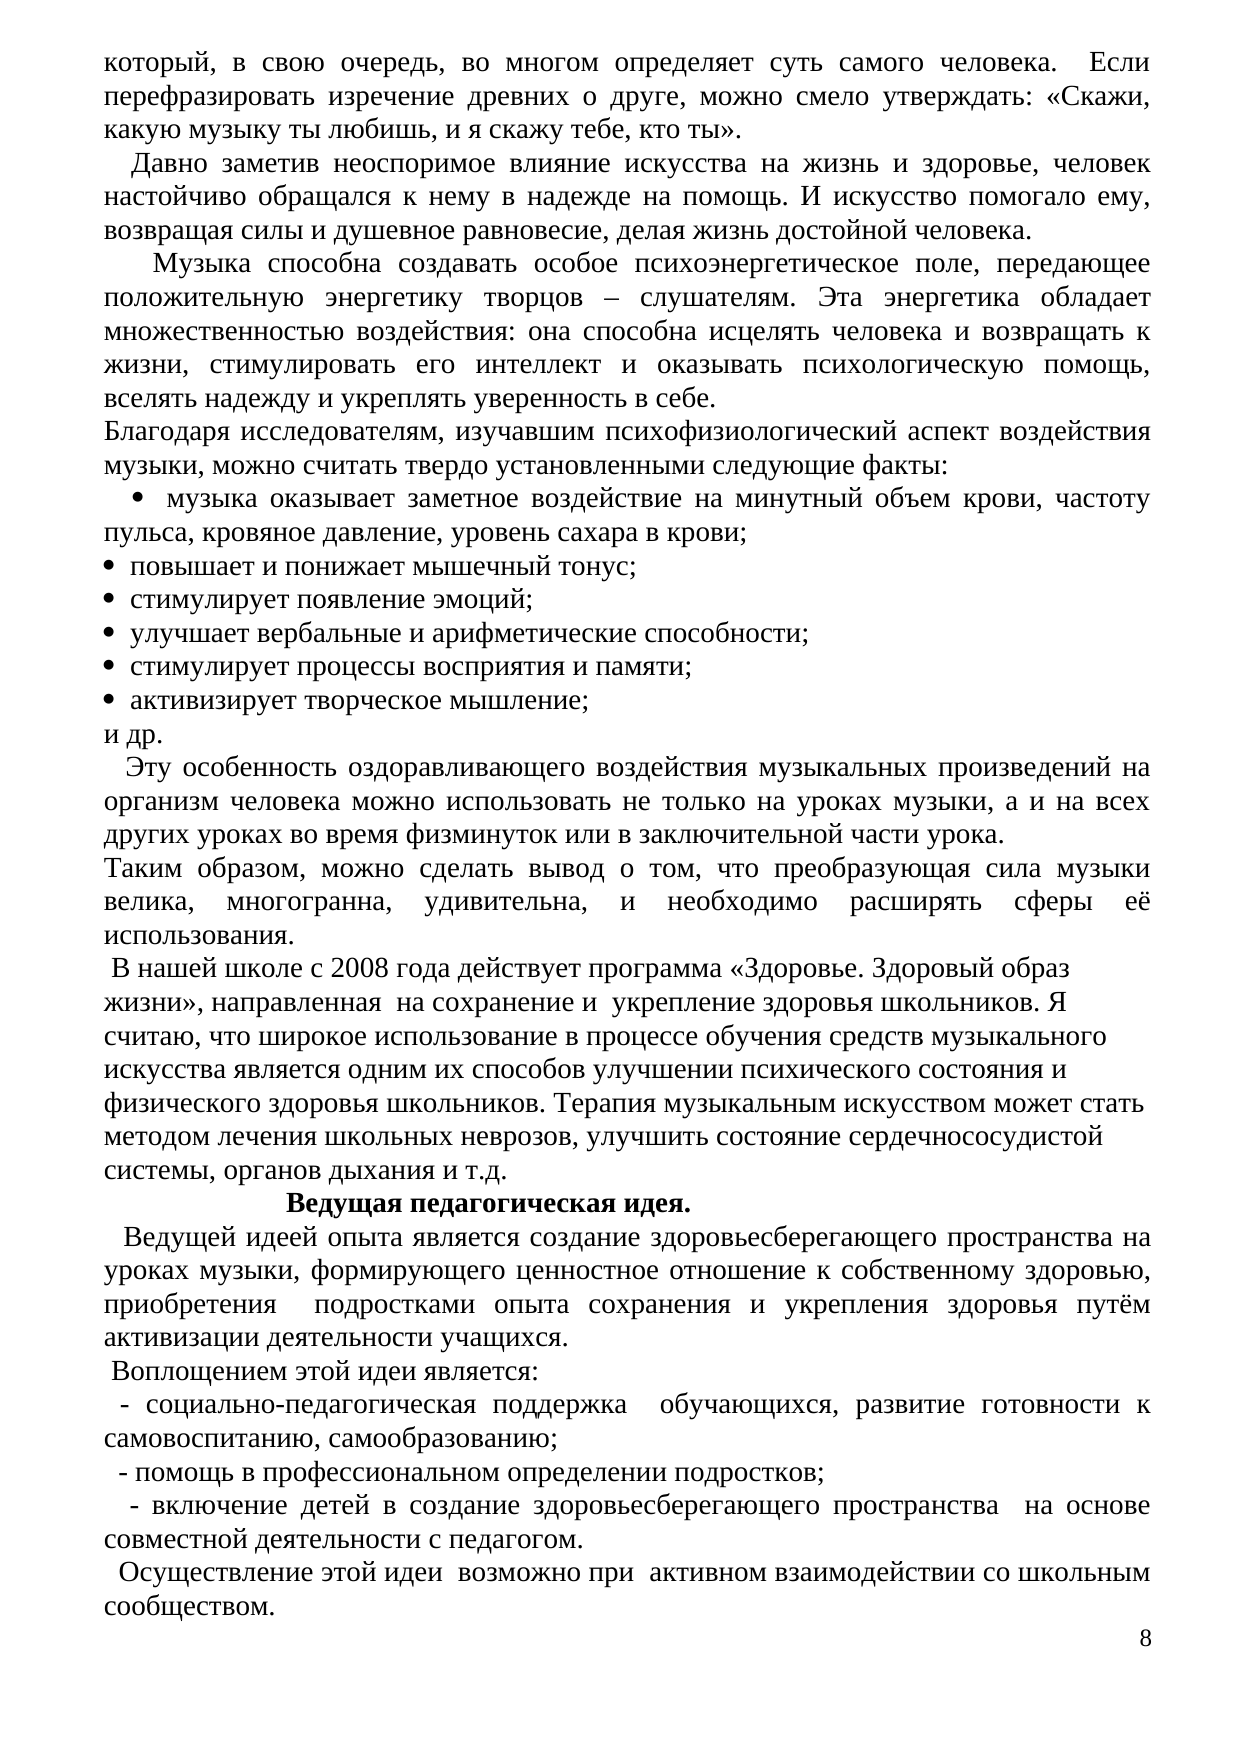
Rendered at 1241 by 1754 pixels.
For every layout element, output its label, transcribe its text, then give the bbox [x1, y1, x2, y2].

text - помощь в профессиональном определении подростков; [103, 1454, 1152, 1487]
text Осуществление этой идеи возможно при активном взаимодействии со школьным сообществом. [103, 1554, 1152, 1621]
text и др. [103, 716, 1152, 749]
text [103, 44, 1152, 145]
text  стимулирует появление эмоций; [103, 581, 1152, 615]
text Таким образом, можно сделать вывод о том, что преобразующая сила музыки велика, многогранна, удивительна, и необходимо расширять сферы её использования. [103, 850, 1152, 951]
text Воплощением этой идеи является: [103, 1353, 1152, 1387]
text  музыка оказывает заметное воздействие на минутный объем крови, частоту пульса, кровяное давление, уровень сахара в крови; [103, 480, 1152, 548]
text  активизирует творческое мышление; [103, 682, 1152, 716]
text Благодаря исследователям, изучавшим психофизиологический аспект воздействия музыки, можно считать твердо установленными следующие факты: [103, 413, 1152, 480]
text  улучшает вербальные и арифметические способности; [103, 615, 1152, 648]
text Эту особенность оздоравливающего воздействия музыкальных произведений на организм человека можно использовать не только на уроках музыки, а и на всех других уроках во время физминуток или в заключительной части урока. [103, 749, 1152, 850]
text Музыка способна создавать особое психоэнергетическое поле, передающее положительную энергетику творцов – слушателям. Эта энергетика обладает множественностью воздействия: она способна исцелять человека и возвращать к жизни, стимулировать его интеллект и оказывать психологическую помощь, вселять надежду и укреплять уверенность в себе. [103, 246, 1152, 413]
text В нашей школе с 2008 года действует программа «Здоровье. Здоровый образ жизни», направленная на сохранение и укрепление здоровья школьников. Я считаю, что широкое использование в процессе обучения средств музыкального искусства является одним их способов улучшении психического состояния и физического здоровья школьников. Терапия музыкальным искусством может стать методом лечения школьных неврозов, улучшить состояние сердечнососудистой системы, органов дыхания и т.д. [103, 951, 1152, 1185]
text Ведущая педагогическая идея. [103, 1185, 1152, 1219]
text Ведущей идеей опыта является создание здоровьесберегающего пространства на уроках музыки, формирующего ценностное отношение к собственному здоровью, приобретения подростками опыта сохранения и укрепления здоровья путём активизации деятельности учащихся. [103, 1219, 1152, 1353]
text - социально-педагогическая поддержка обучающихся, развитие готовности к самовоспитанию, самообразованию; [103, 1387, 1152, 1454]
text  повышает и понижает мышечный тонус; [103, 548, 1152, 581]
text - включение детей в создание здоровьесберегающего пространства на основе совместной деятельности с педагогом. [103, 1487, 1152, 1554]
text  стимулирует процессы восприятия и памяти; [103, 648, 1152, 682]
text Давно заметив неоспоримое влияние искусства на жизнь и здоровье, человек настойчиво обращался к нему в надежде на помощь. И искусство помогало ему, возвращая силы и душевное равновесие, делая жизнь достойной человека. [103, 145, 1152, 246]
